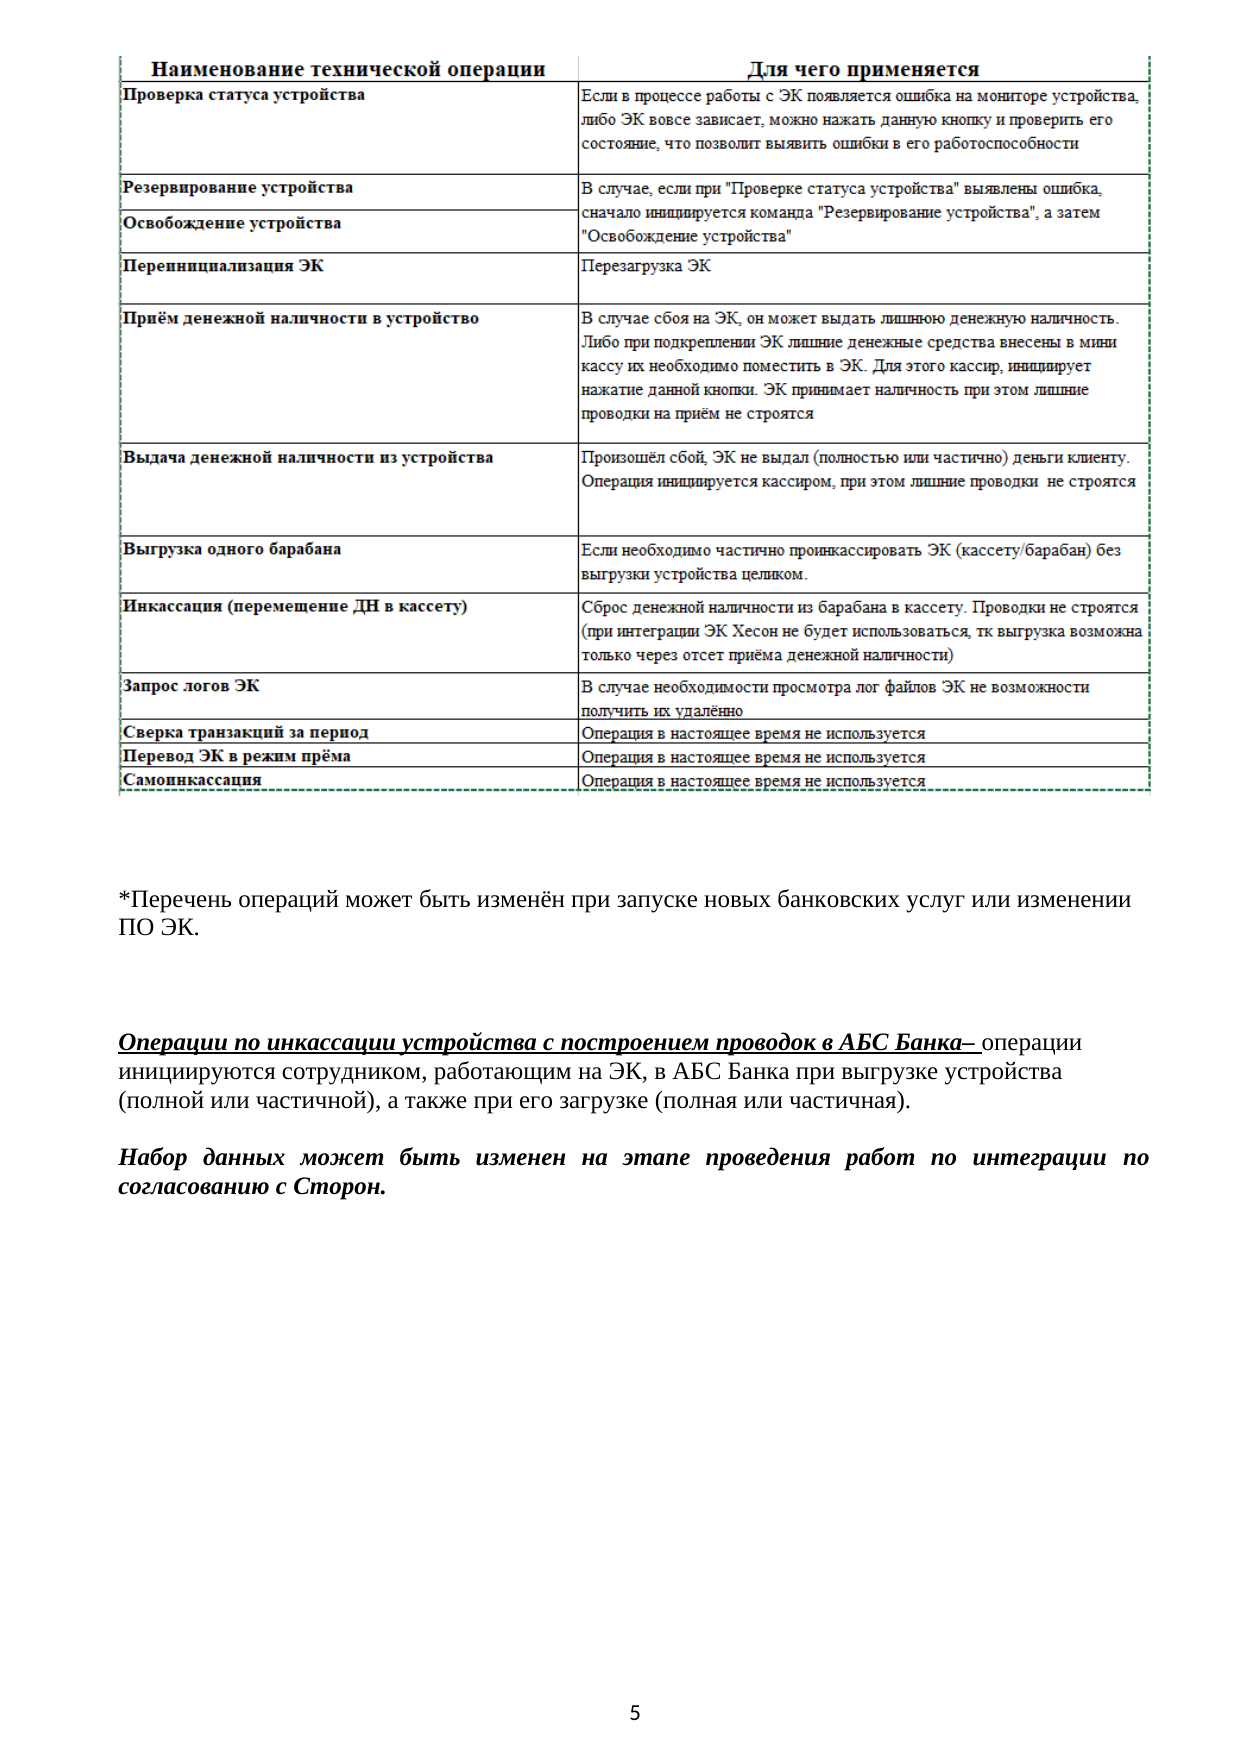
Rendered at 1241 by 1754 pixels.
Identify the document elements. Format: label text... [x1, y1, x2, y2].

picture [118, 56, 1152, 796]
text Набор данных может быть изменен на этапе проведения работ по интеграции по согласованию с Сторон. [118, 1142, 1152, 1200]
text *Перечень операций может быть изменён при запуске новых банковских услуг или изменении ПО ЭК. [118, 884, 1152, 941]
text Операции по инкассации устройства с построением проводок в АБС Банка– операции инициируются сотрудником, работающим на ЭК, в АБС Банка при выгрузке устройства (полной или частичной), а также при его загрузке (полная или частичная). [118, 1027, 1152, 1114]
